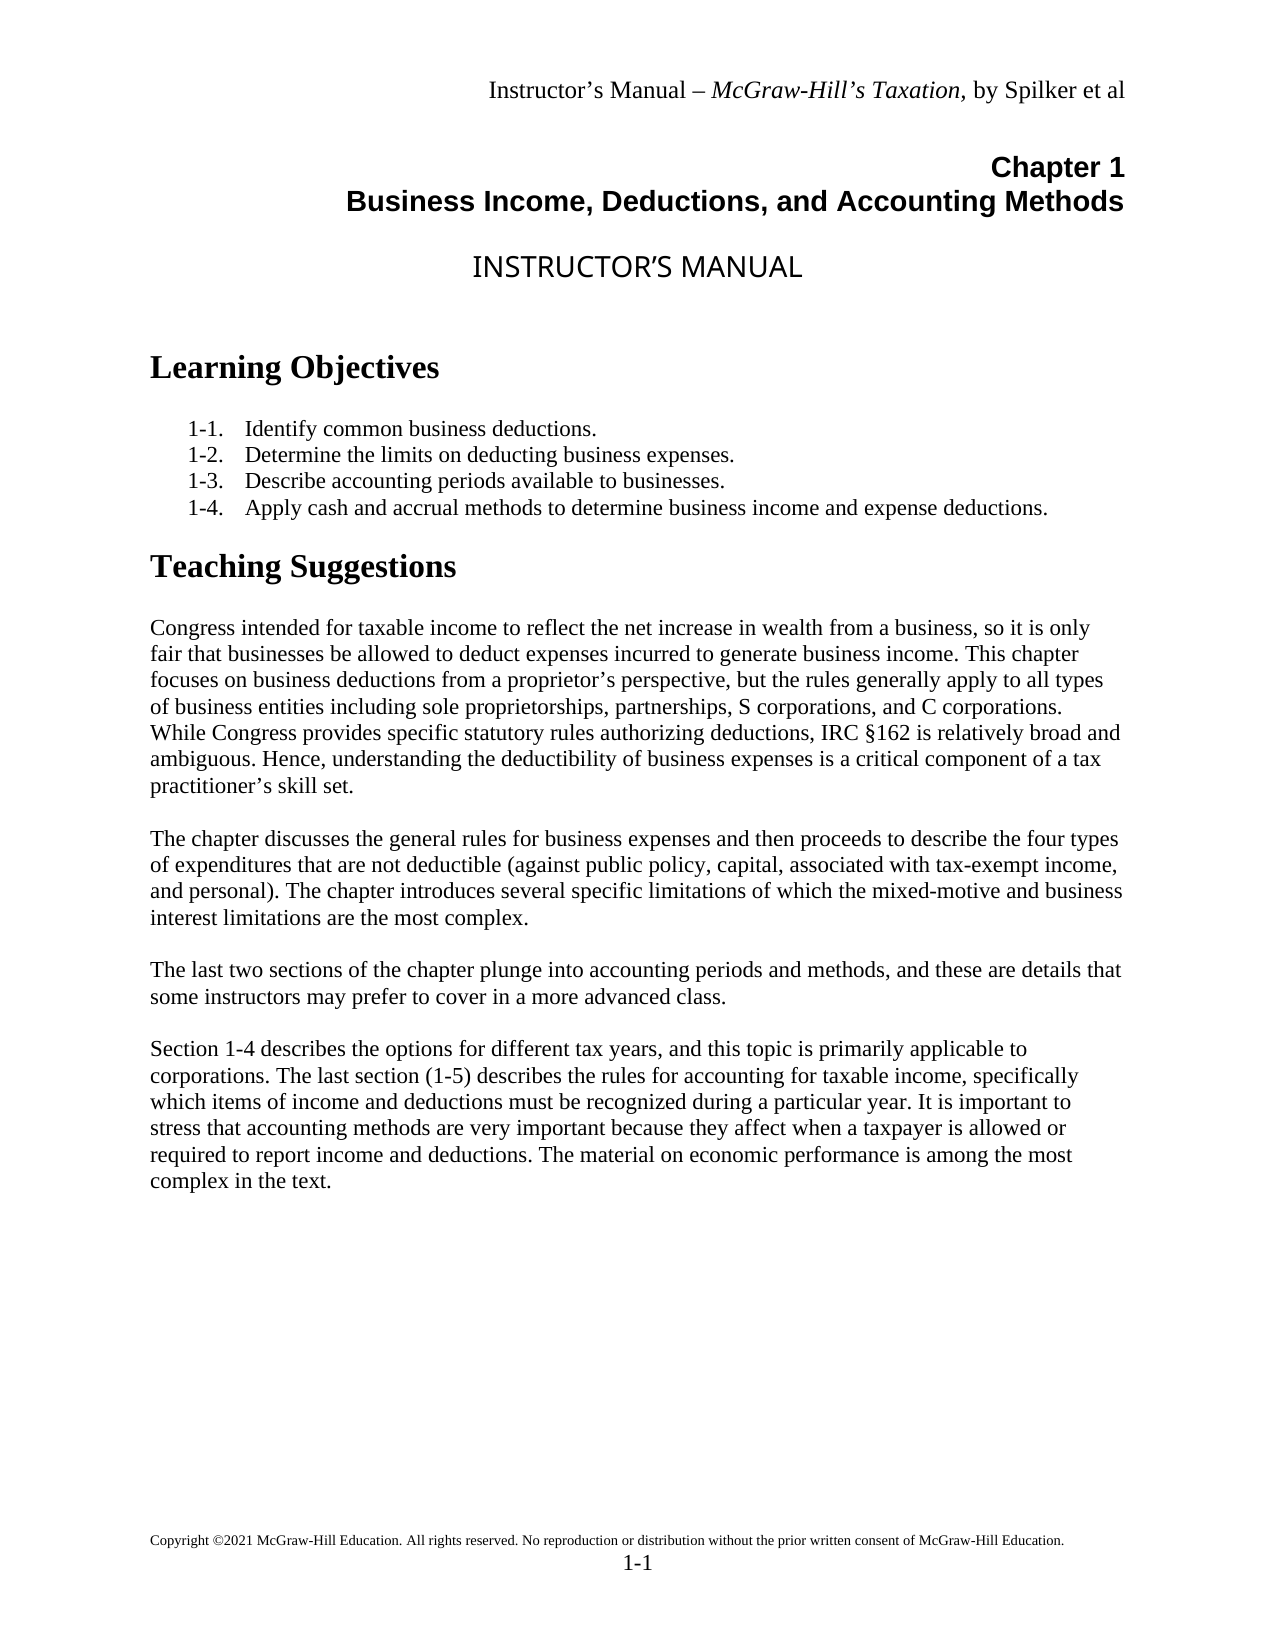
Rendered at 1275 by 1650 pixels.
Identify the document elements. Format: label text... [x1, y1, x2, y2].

text Chapter 1 [150, 150, 1125, 183]
text The last two sections of the chapter plunge into accounting periods and methods, and these are details that some instructors may prefer to cover in a more advanced class. [150, 956, 1125, 1009]
list Apply cash and accrual methods to determine business income and expense deductions. [187, 494, 1125, 520]
list Identify common business deductions. [187, 415, 1125, 441]
list Describe accounting periods available to businesses. [187, 468, 1125, 494]
subtitle Learning Objectives [150, 348, 1125, 386]
text Section 1-4 describes the options for different tax years, and this topic is primarily applicable to corporations. The last section (1-5) describes the rules for accounting for taxable income, specifically which items of income and deductions must be recognized during a particular year. It is important to stress that accounting methods are very important because they affect when a taxpayer is allowed or required to report income and deductions. The material on economic performance is among the most complex in the text. [150, 1035, 1125, 1193]
text Congress intended for taxable income to reflect the net increase in wealth from a business, so it is only fair that businesses be allowed to deduct expenses incurred to generate business income. This chapter focuses on business deductions from a proprietor’s perspective, but the rules generally apply to all types of business entities including sole proprietorships, partnerships, S corporations, and C corporations. While Congress provides specific statutory rules authorizing deductions, IRC §162 is relatively broad and ambiguous. Hence, understanding the deductibility of business expenses is a critical component of a tax practitioner’s skill set. [150, 614, 1125, 798]
text The chapter discusses the general rules for business expenses and then proceeds to describe the four types of expenditures that are not deductible (against public policy, capital, associated with tax-exempt income, and personal). The chapter introduces several specific limitations of which the mixed-motive and business interest limitations are the most complex. [150, 824, 1125, 930]
subtitle Teaching Suggestions [150, 547, 1125, 585]
text Business Income, Deductions, and Accounting Methods [150, 183, 1125, 217]
list Determine the limits on deducting business expenses. [187, 441, 1125, 468]
text INSTRUCTOR’S MANUAL [150, 246, 1125, 286]
